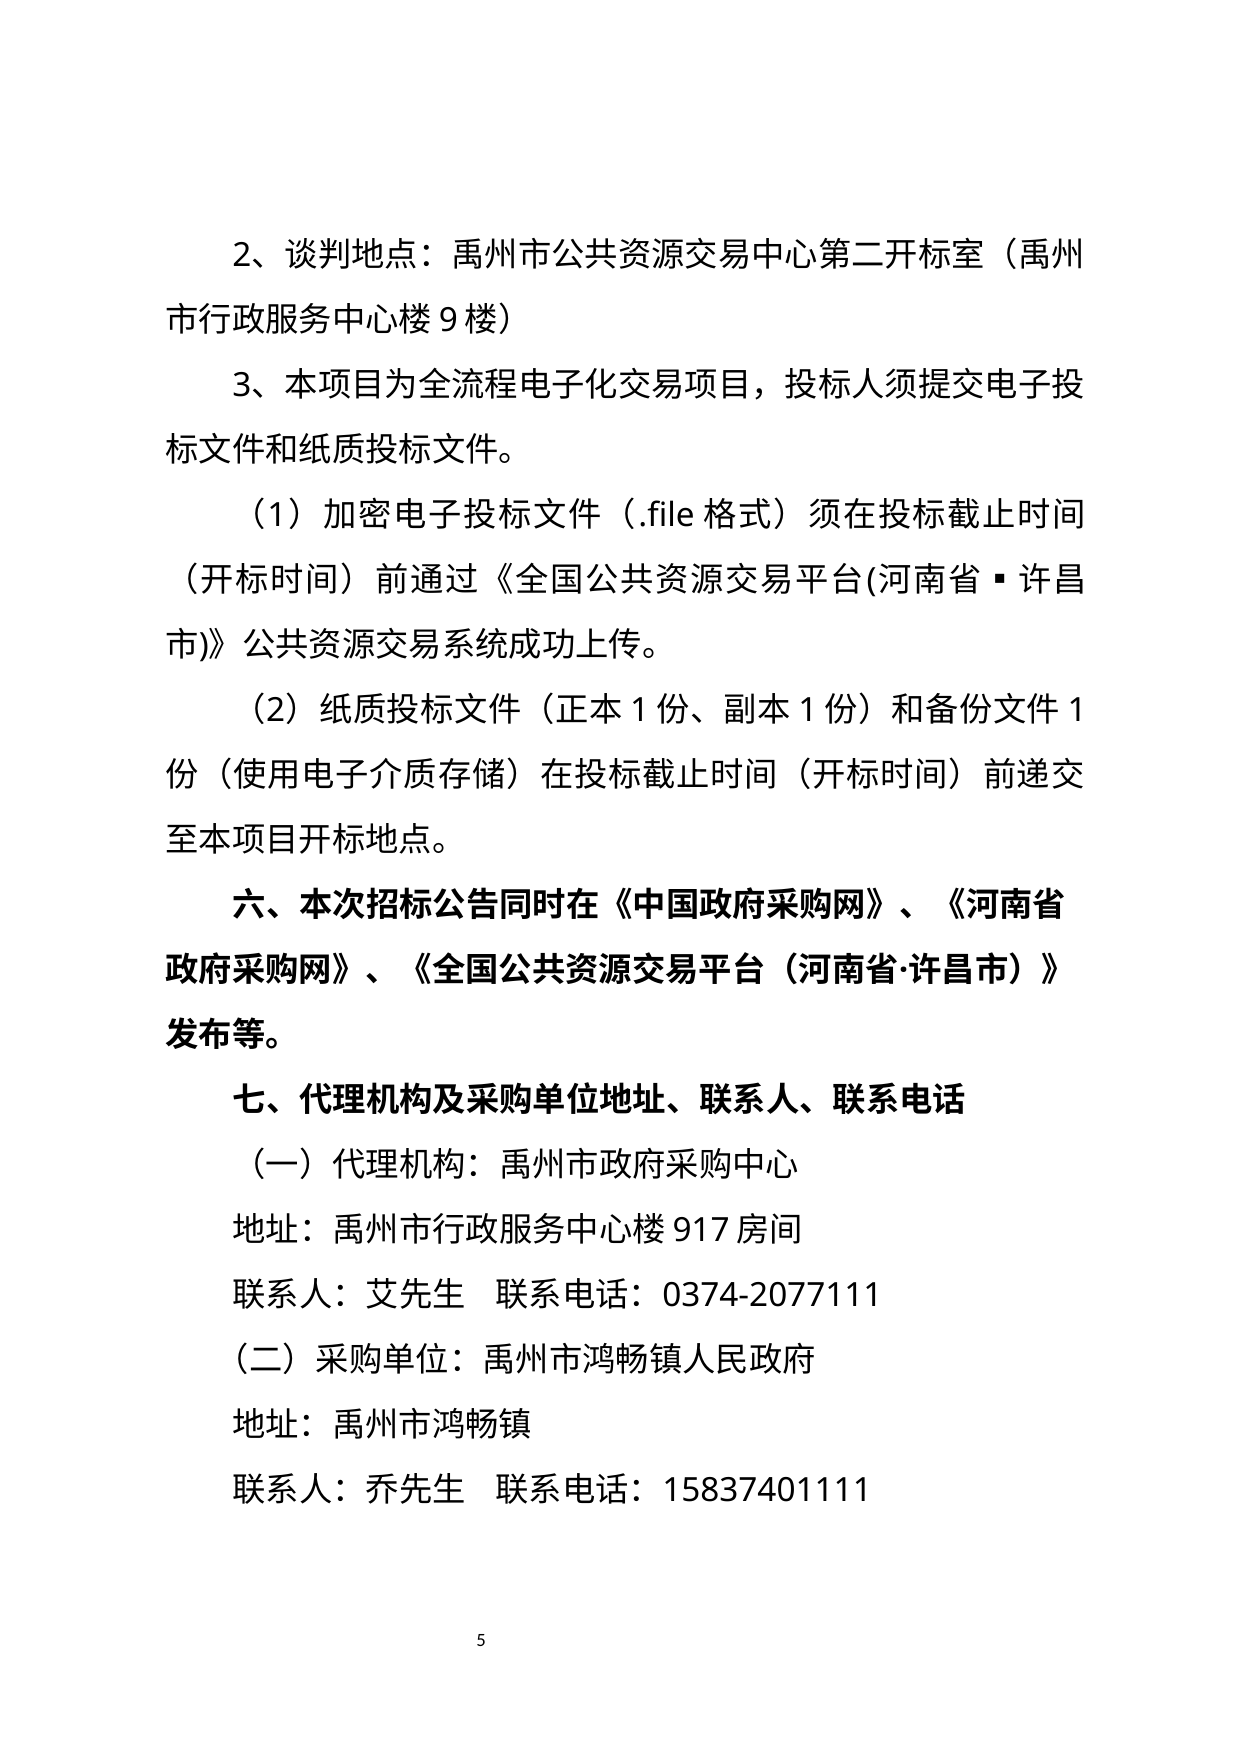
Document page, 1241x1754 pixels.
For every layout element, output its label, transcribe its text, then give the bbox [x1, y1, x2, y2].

text （2）纸质投标文件（正本1份、副本1份）和备份文件1份（使用电子介质存储）在投标截止时间（开标时间）前递交至本项目开标地点。 [165, 674, 1087, 869]
text （1）加密电子投标文件（.file格式）须在投标截止时间（开标时间）前通过《全国公共资源交易平台(河南省▪许昌市)》公共资源交易系统成功上传。 [165, 479, 1087, 674]
text 地址：禹州市鸿畅镇 [165, 1389, 1087, 1454]
text 2、谈判地点：禹州市公共资源交易中心第二开标室（禹州市行政服务中心楼9楼） [165, 219, 1087, 349]
text 联系人：乔先生 联系电话：15837401111 [165, 1454, 1087, 1519]
text 3、本项目为全流程电子化交易项目，投标人须提交电子投标文件和纸质投标文件。 [165, 349, 1087, 479]
text 地址：禹州市行政服务中心楼917房间 [165, 1194, 1087, 1259]
text （二）采购单位：禹州市鸿畅镇人民政府 [216, 1324, 1087, 1389]
text 七、代理机构及采购单位地址、联系人、联系电话 [165, 1064, 1087, 1129]
text （一）代理机构：禹州市政府采购中心 [165, 1129, 1087, 1194]
text 联系人：艾先生 联系电话：0374-2077111 [165, 1259, 1087, 1324]
text 六、本次招标公告同时在《中国政府采购网》、《河南省政府采购网》、《全国公共资源交易平台（河南省·许昌市）》发布等。 [165, 869, 1087, 1064]
